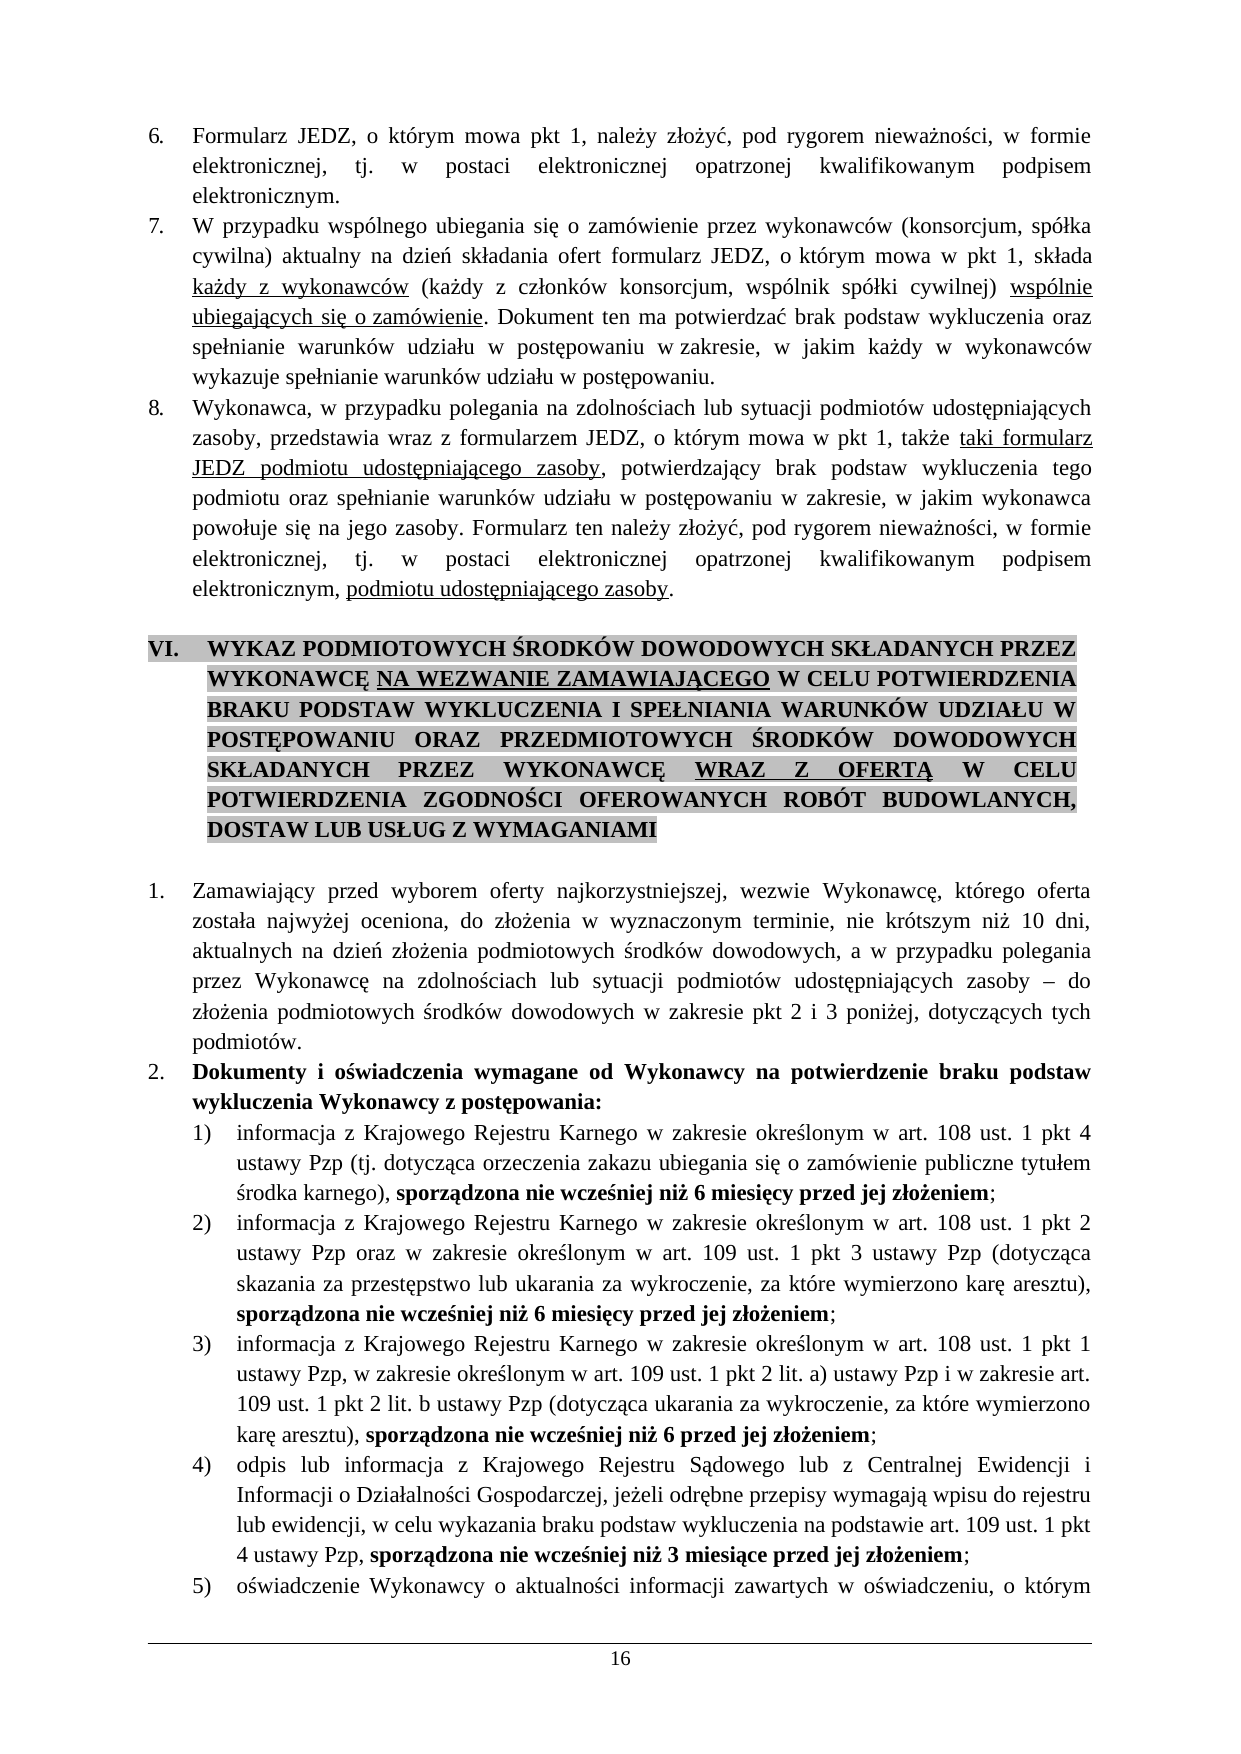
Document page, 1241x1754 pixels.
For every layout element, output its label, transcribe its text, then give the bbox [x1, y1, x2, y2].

list informacja z Krajowego Rejestru Karnego w zakresie określonym w art. 108 ust. 1 pkt 1 ustawy Pzp, w zakresie określonym w art. 109 ust. 1 pkt 2 lit. a) ustawy Pzp i w zakresie art. 109 ust. 1 pkt 2 lit. b ustawy Pzp (dotycząca ukarania za wykroczenie, za które wymierzono karę aresztu), sporządzona nie wcześniej niż 6 przed jej złożeniem; [192, 1330, 1092, 1447]
list Zamawiający przed wyborem oferty najkorzystniejszej, wezwie Wykonawcę, którego oferta została najwyżej oceniona, do złożenia w wyznaczonym terminie, nie krótszym niż 10 dni, aktualnych na dzień złożenia podmiotowych środków dowodowych, a w przypadku polegania przez Wykonawcę na zdolnościach lub sytuacji podmiotów udostępniających zasoby – do złożenia podmiotowych środków dowodowych w zakresie pkt 2 i 3 poniżej, dotyczących tych podmiotów. [148, 877, 1092, 1054]
list informacja z Krajowego Rejestru Karnego w zakresie określonym w art. 108 ust. 1 pkt 4 ustawy Pzp (tj. dotycząca orzeczenia zakazu ubiegania się o zamówienie publiczne tytułem środka karnego), sporządzona nie wcześniej niż 6 miesięcy przed jej złożeniem; [192, 1118, 1092, 1205]
list W przypadku wspólnego ubiegania się o zamówienie przez wykonawców (konsorcjum, spółka cywilna) aktualny na dzień składania ofert formularz JEDZ, o którym mowa w pkt 1, składa każdy z wykonawców (każdy z członków konsorcjum, wspólnik spółki cywilnej) wspólnie ubiegających się o zamówienie. Dokument ten ma potwierdzać brak podstaw wykluczenia oraz spełnianie warunków udziału w postępowaniu w zakresie, w jakim każdy w wykonawców wykazuje spełnianie warunków udziału w postępowaniu. [148, 212, 1092, 390]
list odpis lub informacja z Krajowego Rejestru Sądowego lub z Centralnej Ewidencji i Informacji o Działalności Gospodarczej, jeżeli odrębne przepisy wymagają wpisu do rejestru lub ewidencji, w celu wykazania braku podstaw wykluczenia na podstawie art. 109 ust. 1 pkt 4 ustawy Pzp, sporządzona nie wcześniej niż 3 miesiące przed jej złożeniem; [192, 1451, 1092, 1568]
list informacja z Krajowego Rejestru Karnego w zakresie określonym w art. 108 ust. 1 pkt 2 ustawy Pzp oraz w zakresie określonym w art. 109 ust. 1 pkt 3 ustawy Pzp (dotycząca skazania za przestępstwo lub ukarania za wykroczenie, za które wymierzono karę aresztu), sporządzona nie wcześniej niż 6 miesięcy przed jej złożeniem; [192, 1209, 1092, 1326]
subtitle WYKAZ podmiotowych ŚRODKÓW DOWODOWYCH składanych przez wykonawcę NA WEZWANIE ZAMAWIAJĄCEGO W CELU POTWIERDZENIA BRAKU PODSTAW WYKLUCZENIA I SPEŁNIANIA WARUNKÓW UDZIAŁU W POSTĘPOWANIU ORAZ PRZEDMIOTOWYCH środków dowodowych składanych przez wykonawcę WRAZ Z OFERTĄ W CELU POTWIERDZENIA ZGODNOŚCI OFEROWANYCH ROBÓT BUDOWLANYCH, DOSTAW LUB USŁUG Z WYMAGANIAMI [148, 662, 1077, 843]
list Formularz JEDZ, o którym mowa pkt 1, należy złożyć, pod rygorem nieważności, w formie elektronicznej, tj. w postaci elektronicznej opatrzonej kwalifikowanym podpisem elektronicznym. [148, 122, 1092, 208]
list Dokumenty i oświadczenia wymagane od Wykonawcy na potwierdzenie braku podstaw wykluczenia Wykonawcy z postępowania: [148, 1058, 1092, 1115]
list Wykonawca, w przypadku polegania na zdolnościach lub sytuacji podmiotów udostępniających zasoby, przedstawia wraz z formularzem JEDZ, o którym mowa w pkt 1, także taki formularz JEDZ podmiotu udostępniającego zasoby, potwierdzający brak podstaw wykluczenia tego podmiotu oraz spełnianie warunków udziału w postępowaniu w zakresie, w jakim wykonawca powołuje się na jego zasoby. Formularz ten należy złożyć, pod rygorem nieważności, w formie elektronicznej, tj. w postaci elektronicznej opatrzonej kwalifikowanym podpisem elektronicznym, podmiotu udostępniającego zasoby. [148, 393, 1092, 601]
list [192, 1572, 1092, 1598]
